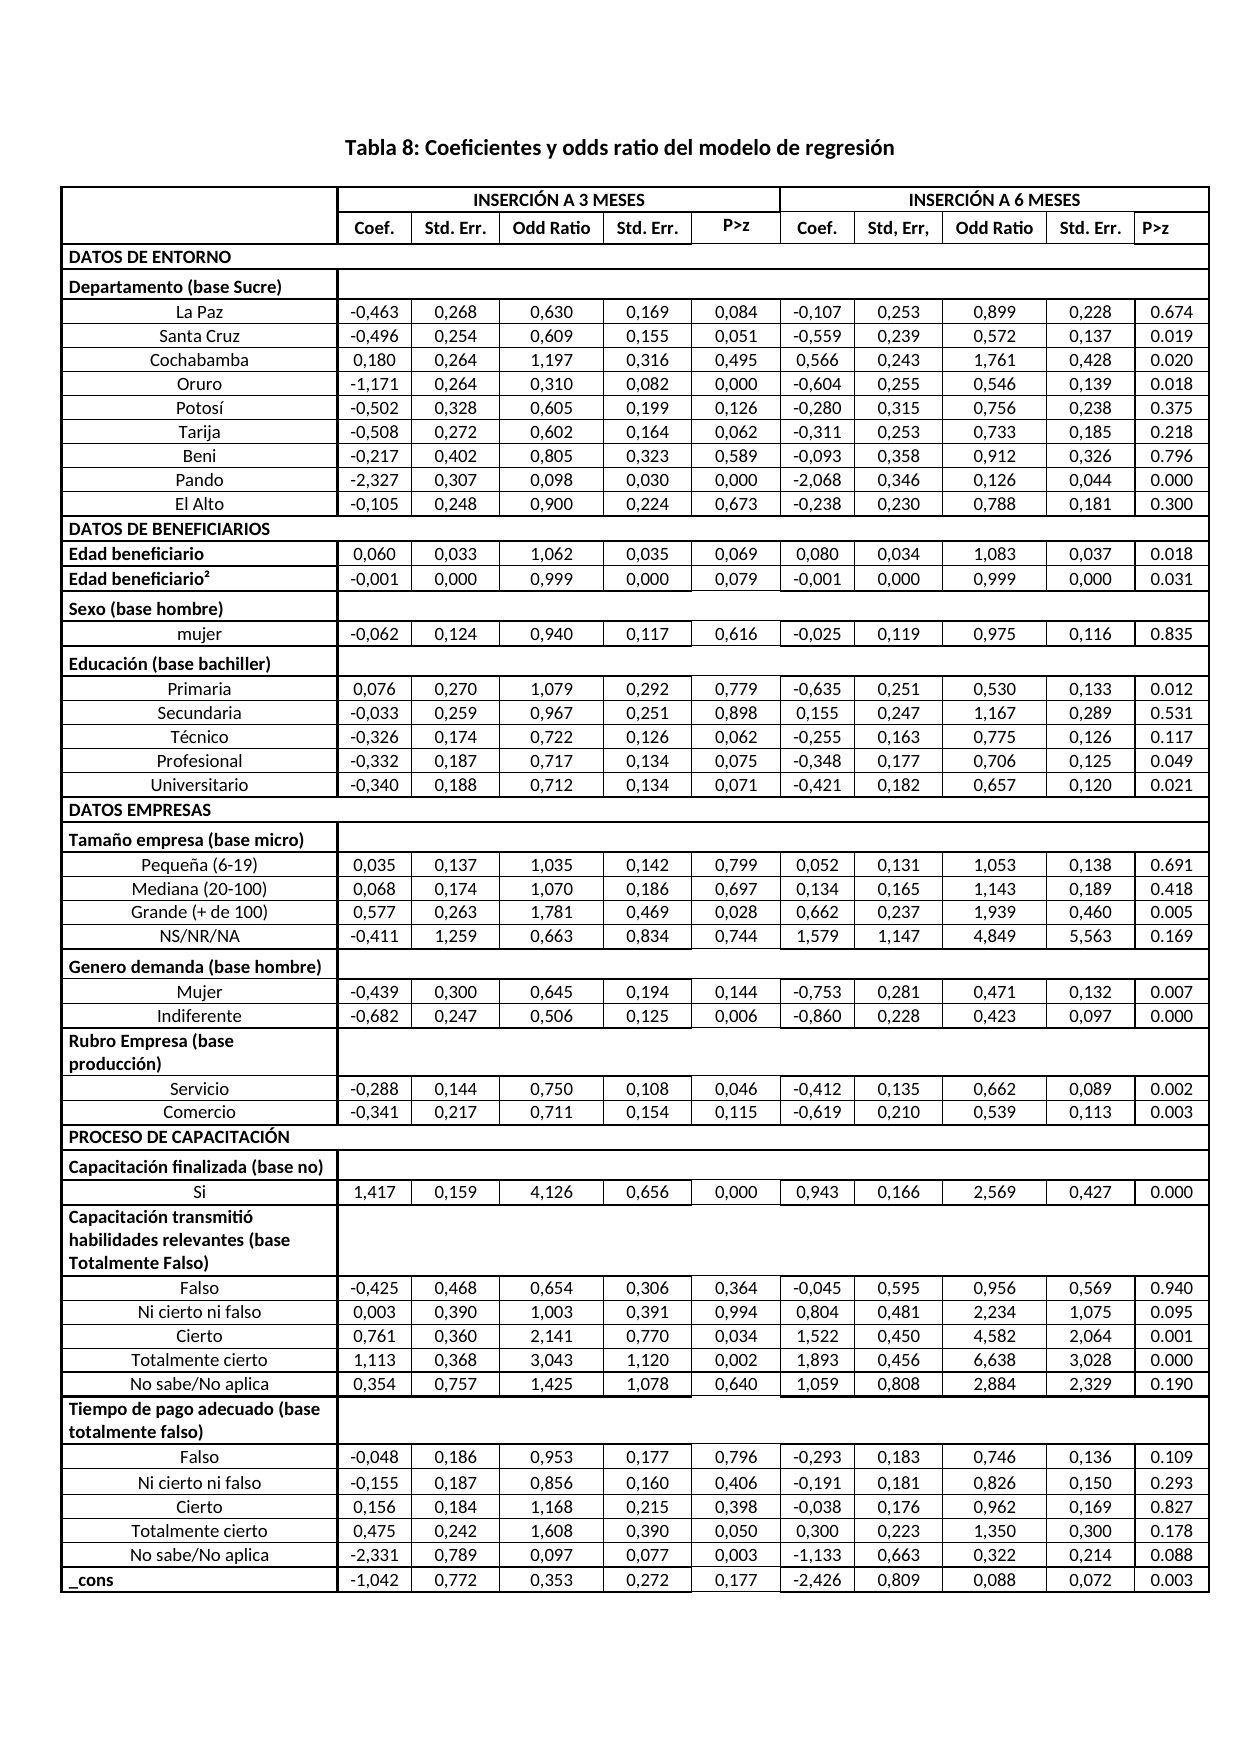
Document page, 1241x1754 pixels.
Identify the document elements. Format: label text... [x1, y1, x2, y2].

table_cell 0,254 [412, 324, 499, 347]
table_cell 0,077 [604, 1543, 691, 1566]
table_cell 0.691 [1136, 853, 1208, 876]
table_cell 0,155 [604, 324, 691, 347]
table_cell 1,350 [943, 1519, 1046, 1542]
table_cell 0,180 [339, 348, 411, 371]
table_cell 0,160 [604, 1469, 691, 1494]
table_cell 0,609 [500, 324, 603, 347]
table_cell 0,000 [412, 566, 499, 589]
table_cell 0,326 [1047, 444, 1134, 467]
table_cell 0,181 [855, 1469, 942, 1494]
table_cell 0.021 [1136, 773, 1208, 796]
table_cell -0,412 [781, 1077, 854, 1099]
table_cell 0.674 [1136, 300, 1208, 323]
table_cell 0.117 [1136, 725, 1208, 748]
table_cell Std. Err. [412, 213, 499, 243]
table_cell 0,796 [692, 1444, 780, 1468]
table_cell 0,354 [339, 1373, 411, 1395]
table_cell 0,315 [855, 396, 942, 419]
table_cell 0,000 [692, 372, 780, 395]
table_cell 5,563 [1047, 925, 1134, 948]
table_cell 0,999 [500, 566, 603, 589]
table_cell 0,238 [1047, 396, 1134, 419]
table_cell -0,062 [339, 622, 411, 645]
table_cell Totalmente cierto [63, 1349, 336, 1371]
table_cell 0,346 [855, 468, 942, 491]
table_cell 0,139 [1047, 372, 1134, 395]
table_cell 1,259 [412, 925, 499, 948]
table_cell 0.088 [1136, 1543, 1208, 1566]
table_cell [339, 823, 411, 851]
table_cell 0.007 [1136, 980, 1208, 1003]
table_cell Capacitación finalizada (base no) [63, 1151, 336, 1179]
table_cell -0,421 [781, 773, 854, 796]
table_cell -2,426 [781, 1568, 854, 1591]
table_cell 0,133 [1047, 677, 1134, 700]
table_cell [339, 950, 411, 978]
table_cell -0,860 [781, 1004, 854, 1027]
table_cell 0.796 [1136, 444, 1208, 467]
table_cell 0.178 [1136, 1519, 1208, 1542]
table_cell 0,228 [1047, 300, 1134, 323]
table_cell 0,899 [943, 300, 1046, 323]
table_cell 0,003 [692, 1543, 780, 1566]
table_cell 2,329 [1047, 1373, 1134, 1395]
table_cell 0,546 [943, 372, 1046, 395]
table_cell 0,126 [692, 396, 780, 419]
table_cell [411, 646, 1208, 675]
table_cell 0.031 [1136, 566, 1208, 589]
table_cell 0,243 [855, 348, 942, 371]
table_cell 0,264 [412, 372, 499, 395]
table_cell 0,398 [692, 1495, 780, 1518]
table_cell 3,028 [1047, 1349, 1134, 1371]
table_cell 0,176 [855, 1495, 942, 1518]
table_cell Técnico [63, 725, 336, 748]
table_cell 0.000 [1136, 468, 1208, 491]
table_cell 1,417 [339, 1181, 411, 1204]
table_cell 0,154 [604, 1101, 691, 1123]
table_cell 0,281 [855, 980, 942, 1003]
table_cell 0,144 [692, 979, 780, 1003]
table_cell 0,185 [1047, 420, 1134, 443]
table_cell -0,255 [781, 725, 854, 748]
table_cell 0,082 [604, 372, 691, 395]
table_cell -0,033 [339, 701, 411, 724]
table_cell [339, 1206, 411, 1274]
table_cell 0,656 [604, 1181, 691, 1204]
table_cell Tarija [63, 420, 336, 443]
table_cell -0,001 [781, 566, 854, 589]
table_cell 0,071 [692, 773, 780, 796]
table_cell -0,107 [781, 300, 854, 323]
table_cell 0.019 [1136, 324, 1208, 347]
table_cell 0,239 [855, 324, 942, 347]
table_cell 0,051 [692, 324, 780, 347]
table_cell 0,033 [412, 542, 499, 564]
table_cell -0,341 [339, 1101, 411, 1123]
table_cell -0,155 [339, 1469, 411, 1494]
table_cell 1,167 [943, 701, 1046, 724]
table_cell 0,188 [412, 773, 499, 796]
table_cell 0.169 [1136, 925, 1208, 948]
table_cell 0.418 [1136, 877, 1208, 900]
table_cell Ni cierto ni falso [63, 1469, 336, 1494]
table_cell 1,425 [500, 1373, 603, 1395]
table_cell -2,327 [339, 468, 411, 491]
table_cell 0,630 [500, 300, 603, 323]
table_cell 0,967 [500, 701, 603, 724]
table_cell DATOS DE ENTORNO [63, 244, 1208, 268]
table_cell 0,136 [1047, 1445, 1134, 1468]
table_cell 0.300 [1136, 492, 1208, 514]
table_cell 0,255 [855, 372, 942, 395]
table_cell [339, 270, 411, 298]
table_cell 0,068 [339, 877, 411, 900]
table_cell [411, 270, 1208, 298]
table_cell 0.049 [1136, 749, 1208, 772]
table_cell Universitario [63, 773, 336, 796]
table_cell 0,174 [412, 877, 499, 900]
table_cell 0,450 [855, 1325, 942, 1347]
table_cell Santa Cruz [63, 324, 336, 347]
table_cell 0,169 [604, 300, 691, 323]
table_cell 0,003 [339, 1301, 411, 1323]
table_cell 0,126 [1047, 725, 1134, 748]
table_cell 0,300 [1047, 1519, 1134, 1542]
table_cell Mediana (20-100) [63, 877, 336, 900]
table_cell 0,788 [943, 492, 1046, 514]
table_cell 0,360 [412, 1325, 499, 1347]
table_cell 0,390 [412, 1301, 499, 1323]
table_cell NS/NR/NA [63, 925, 336, 948]
table_cell 0,108 [604, 1077, 691, 1099]
table_cell 0,975 [943, 622, 1046, 645]
table_cell 0,530 [943, 677, 1046, 700]
table_cell 0,999 [943, 566, 1046, 589]
table_cell 0,150 [1047, 1469, 1134, 1494]
table_cell 0,640 [692, 1373, 780, 1395]
table_cell 0,406 [692, 1469, 780, 1494]
table_cell 0,120 [1047, 773, 1134, 796]
table_cell 0.020 [1136, 348, 1208, 371]
table_cell 0,595 [855, 1277, 942, 1299]
table_cell 0,912 [943, 444, 1046, 467]
table_cell -0,425 [339, 1277, 411, 1299]
table_cell 0,247 [412, 1004, 499, 1027]
table_cell No sabe/No aplica [63, 1543, 336, 1566]
table_cell 0,159 [412, 1181, 499, 1204]
table_cell 0,770 [604, 1325, 691, 1347]
table_cell 0,750 [500, 1077, 603, 1099]
table_cell 0,799 [692, 853, 780, 876]
table_cell 0,189 [1047, 877, 1134, 900]
table_cell -0,411 [339, 925, 411, 948]
table_cell -0,682 [339, 1004, 411, 1027]
table_cell Std, Err, [855, 212, 942, 243]
table_cell 0,808 [855, 1373, 942, 1395]
table_cell 0,075 [692, 749, 780, 772]
table_cell 0.109 [1136, 1445, 1208, 1468]
table_cell 0,117 [604, 622, 691, 645]
table_cell 0.000 [1136, 1349, 1208, 1371]
table_cell 0,187 [412, 1469, 499, 1494]
table_cell 0,264 [412, 348, 499, 371]
table_cell 0,247 [855, 701, 942, 724]
table_cell 0,138 [1047, 853, 1134, 876]
table_cell Cierto [63, 1325, 336, 1347]
table_cell 0,156 [339, 1495, 411, 1518]
table_cell 0,137 [1047, 324, 1134, 347]
table_cell 0,834 [604, 925, 691, 948]
table_cell [411, 949, 1208, 978]
table_cell 6,638 [943, 1349, 1046, 1371]
table_cell 0,263 [412, 901, 499, 924]
table_cell 0,228 [855, 1004, 942, 1027]
table_cell Genero demanda (base hombre) [63, 950, 336, 978]
table_cell Potosí [63, 396, 336, 419]
table_cell 0,126 [604, 725, 691, 748]
table_cell 0,000 [604, 566, 691, 589]
table_cell 0,756 [943, 396, 1046, 419]
table_cell 0,322 [943, 1543, 1046, 1566]
table_cell -0,619 [781, 1101, 854, 1123]
table_cell [339, 1398, 411, 1443]
table_cell [339, 592, 411, 620]
table_cell 0,456 [855, 1349, 942, 1371]
table_cell 0,577 [339, 901, 411, 924]
table_cell 0,300 [781, 1519, 854, 1542]
table_cell 0,289 [1047, 701, 1134, 724]
table_cell 0,757 [412, 1373, 499, 1395]
table_cell 0,088 [943, 1568, 1046, 1591]
table_cell 0,052 [781, 853, 854, 876]
table_cell 0,116 [1047, 622, 1134, 645]
table_cell 1,893 [781, 1349, 854, 1371]
table_cell -0,332 [339, 749, 411, 772]
table_cell [339, 647, 411, 675]
table_cell -0,288 [339, 1077, 411, 1099]
table_cell -0,508 [339, 420, 411, 443]
table_cell 0,428 [1047, 348, 1134, 371]
table_cell 0,645 [500, 980, 603, 1003]
table_header INSERCIÓN A 3 MESES [339, 188, 779, 211]
table_cell 0,566 [781, 348, 854, 371]
table_cell 0,060 [339, 542, 411, 564]
table_cell 0,214 [1047, 1543, 1134, 1566]
table_cell Totalmente cierto [63, 1519, 336, 1542]
table_cell -0,326 [339, 725, 411, 748]
table_cell Departamento (base Sucre) [63, 270, 336, 298]
table_cell 0,217 [412, 1101, 499, 1123]
table_header [63, 188, 336, 243]
table_cell -0,025 [781, 622, 854, 645]
table_cell 0,272 [412, 420, 499, 443]
table_cell 0,468 [412, 1277, 499, 1299]
table_cell 0.827 [1136, 1495, 1208, 1518]
table_cell Falso [63, 1277, 336, 1299]
table_cell -0,217 [339, 444, 411, 467]
table_cell 0,187 [412, 749, 499, 772]
table_cell Falso [63, 1445, 336, 1468]
table_cell 0,956 [943, 1277, 1046, 1299]
table_cell 0,030 [604, 468, 691, 491]
table_cell 0,272 [604, 1568, 691, 1591]
table_cell 0,124 [412, 622, 499, 645]
table_cell 0,270 [412, 677, 499, 700]
table_cell 0,673 [692, 492, 780, 514]
table_cell 2,569 [943, 1181, 1046, 1204]
table_cell Edad beneficiario² [63, 567, 336, 589]
table_cell Secundaria [63, 701, 336, 724]
table_cell Comercio [63, 1101, 336, 1123]
table_cell [411, 823, 1208, 851]
table_cell 1,761 [943, 348, 1046, 371]
table_cell [411, 1396, 1208, 1443]
table_cell [339, 1029, 411, 1074]
table_cell 0,155 [781, 701, 854, 724]
table_cell 0,184 [412, 1495, 499, 1518]
table_cell 1,608 [500, 1519, 603, 1542]
table_cell Ni cierto ni falso [63, 1301, 336, 1323]
table_cell Cierto [63, 1495, 336, 1518]
table_cell 0,248 [412, 492, 499, 514]
table_cell 0,310 [500, 372, 603, 395]
table_cell -0,439 [339, 980, 411, 1003]
table_cell -0,048 [339, 1445, 411, 1468]
table_cell 0,125 [604, 1004, 691, 1027]
table_cell [411, 1151, 1208, 1179]
table_cell 1,143 [943, 877, 1046, 900]
table_cell -0,559 [781, 324, 854, 347]
table_cell -0,191 [781, 1469, 854, 1494]
table_cell 0,251 [604, 701, 691, 724]
table_cell 0,572 [943, 324, 1046, 347]
table_cell [411, 591, 1208, 620]
table_cell 1,079 [500, 677, 603, 700]
table_cell [411, 1205, 1208, 1274]
table_cell 0,605 [500, 396, 603, 419]
table_cell -0,635 [781, 677, 854, 700]
table_cell -0,604 [781, 372, 854, 395]
table_cell 0,475 [339, 1519, 411, 1542]
table_cell 0,035 [604, 542, 691, 564]
table_cell 0,080 [781, 542, 854, 564]
table_cell 0,761 [339, 1325, 411, 1347]
table_cell 0,223 [855, 1519, 942, 1542]
table_cell 0,210 [855, 1101, 942, 1123]
table_cell 0,089 [1047, 1077, 1134, 1099]
table_cell 0.218 [1136, 420, 1208, 443]
table_cell 0,000 [1047, 566, 1134, 589]
table_cell P>z [1135, 213, 1208, 243]
table_cell 0,663 [855, 1543, 942, 1566]
table_cell 0,169 [1047, 1495, 1134, 1518]
table_cell 0,006 [692, 1004, 780, 1027]
table_cell 1,075 [1047, 1301, 1134, 1323]
table_cell mujer [63, 622, 336, 645]
table_cell 0,163 [855, 725, 942, 748]
table_cell No sabe/No aplica [63, 1373, 336, 1395]
table_cell 0,186 [604, 877, 691, 900]
table_cell 0,242 [412, 1519, 499, 1542]
table_cell Odd Ratio [500, 213, 603, 243]
table_cell 1,078 [604, 1373, 691, 1395]
table_cell 0,000 [855, 566, 942, 589]
table_cell 1,003 [500, 1301, 603, 1323]
table_cell 0,697 [692, 877, 780, 900]
table_cell 0.003 [1136, 1101, 1208, 1123]
table_cell Educación (base bachiller) [63, 647, 336, 675]
table_cell 0,215 [604, 1495, 691, 1518]
table_cell 0.375 [1136, 396, 1208, 419]
table_cell 1,120 [604, 1349, 691, 1371]
table_cell La Paz [63, 300, 336, 323]
table_cell 0,098 [500, 468, 603, 491]
table_cell 0,292 [604, 677, 691, 700]
table_cell 0,137 [412, 853, 499, 876]
table_cell -0,463 [339, 300, 411, 323]
table_cell 0,079 [692, 566, 780, 589]
table_cell 0,134 [604, 773, 691, 796]
table_cell Profesional [63, 749, 336, 772]
table_cell 1,147 [855, 925, 942, 948]
table_cell 0,391 [604, 1301, 691, 1323]
table_header INSERCIÓN A 6 MESES [781, 188, 1208, 211]
table_cell 0,940 [500, 622, 603, 645]
table_cell 0,316 [604, 348, 691, 371]
table_cell 0,589 [692, 444, 780, 467]
table_cell 0,084 [692, 300, 780, 323]
table_cell 2,884 [943, 1373, 1046, 1395]
table_cell 0,126 [943, 468, 1046, 491]
table_cell 0,113 [1047, 1101, 1134, 1123]
table_cell 0,856 [500, 1469, 603, 1494]
table_cell Tamaño empresa (base micro) [63, 823, 336, 851]
table_cell 0,034 [855, 542, 942, 564]
table_cell 0.940 [1136, 1277, 1208, 1299]
table_cell 1,939 [943, 901, 1046, 924]
table_cell 0,183 [855, 1445, 942, 1468]
table_cell Si [63, 1181, 336, 1204]
table_cell 0,953 [500, 1445, 603, 1468]
table_cell -0,311 [781, 420, 854, 443]
table_cell 0,900 [500, 492, 603, 514]
table_cell 1,062 [500, 542, 603, 564]
table_cell 0,166 [855, 1181, 942, 1204]
table_cell Primaria [63, 677, 336, 700]
table_cell 0,164 [604, 420, 691, 443]
table_cell 0,230 [855, 492, 942, 514]
table_cell 0,182 [855, 773, 942, 796]
table_cell 0,706 [943, 749, 1046, 772]
table_cell 0,131 [855, 853, 942, 876]
table_cell 0,712 [500, 773, 603, 796]
table_cell 0,569 [1047, 1277, 1134, 1299]
table_cell 0,186 [412, 1445, 499, 1468]
table_cell Pequeña (6-19) [63, 853, 336, 876]
table_cell 0,174 [412, 725, 499, 748]
table_cell 0,237 [855, 901, 942, 924]
table_cell Coef. [781, 212, 854, 243]
table_cell 0,224 [604, 492, 691, 514]
table_cell DATOS DE BENEFICIARIOS [63, 517, 1208, 539]
table_cell 0,125 [1047, 749, 1134, 772]
table_cell 0,744 [692, 925, 780, 948]
table_cell 0,002 [692, 1349, 780, 1371]
table_cell 0,506 [500, 1004, 603, 1027]
table_cell [411, 1028, 1208, 1074]
table_cell 0,789 [412, 1543, 499, 1566]
table_cell 0,826 [943, 1469, 1046, 1494]
table_cell 0,358 [855, 444, 942, 467]
table_cell 1,579 [781, 925, 854, 948]
table_cell 0,199 [604, 396, 691, 419]
table_cell Oruro [63, 372, 336, 395]
table_cell 0,028 [692, 901, 780, 924]
table_cell 1,781 [500, 901, 603, 924]
table_cell 1,522 [781, 1325, 854, 1347]
table_cell Std. Err. [604, 213, 691, 243]
table_cell Coef. [339, 213, 411, 243]
table_cell 0,259 [412, 701, 499, 724]
table_cell -0,038 [781, 1495, 854, 1518]
table_cell 0,711 [500, 1101, 603, 1123]
table_cell Odd Ratio [943, 212, 1046, 243]
table_cell Servicio [63, 1076, 336, 1099]
table_cell 0.000 [1136, 1004, 1208, 1027]
table_cell 0,251 [855, 677, 942, 700]
table_cell 0,328 [412, 396, 499, 419]
table_cell 0,733 [943, 420, 1046, 443]
table_cell 0,804 [781, 1301, 854, 1323]
table_cell 0,471 [943, 980, 1046, 1003]
table_cell 0,616 [692, 621, 780, 645]
table_cell 0.018 [1136, 542, 1208, 564]
table_cell 0,000 [692, 1180, 780, 1204]
table_cell 0,177 [855, 749, 942, 772]
table_cell Pando [63, 468, 336, 491]
table_cell 0.001 [1136, 1325, 1208, 1347]
table_cell 0,364 [692, 1276, 780, 1299]
table_cell 0,805 [500, 444, 603, 467]
table_cell -0,093 [781, 444, 854, 467]
table_cell -1,171 [339, 372, 411, 395]
table_cell 0,943 [781, 1181, 854, 1204]
table_cell 1,197 [500, 348, 603, 371]
table_cell -0,293 [781, 1445, 854, 1468]
table_cell P>z [692, 213, 780, 243]
table_cell 0,775 [943, 725, 1046, 748]
table_cell 0,037 [1047, 542, 1134, 564]
table_cell _cons [63, 1568, 336, 1591]
table_cell 0.003 [1135, 1568, 1208, 1591]
table_cell [339, 1151, 411, 1179]
table_cell -0,348 [781, 749, 854, 772]
table_cell 4,849 [943, 925, 1046, 948]
table_cell Capacitación transmitió habilidades relevantes (base Totalmente Falso) [63, 1206, 336, 1274]
table_cell DATOS EMPRESAS [63, 798, 1208, 821]
table_cell 0,772 [412, 1568, 499, 1591]
table_cell 0,119 [855, 622, 942, 645]
table_cell 0,662 [943, 1077, 1046, 1099]
table_cell 0,132 [1047, 980, 1134, 1003]
table_cell -0,496 [339, 324, 411, 347]
table_cell 0,717 [500, 749, 603, 772]
table_cell 0,602 [500, 420, 603, 443]
table_cell 0.190 [1136, 1373, 1208, 1395]
table_cell 0,390 [604, 1519, 691, 1542]
table_cell -1,042 [339, 1568, 411, 1591]
table_cell Edad beneficiario [63, 542, 336, 564]
table_cell 0,069 [692, 542, 780, 564]
table_cell 0,062 [692, 420, 780, 443]
table_cell PROCESO DE CAPACITACIÓN [63, 1126, 1208, 1148]
table_cell 0,076 [339, 677, 411, 700]
table_cell Mujer [63, 979, 336, 1003]
table_cell 0.835 [1136, 622, 1208, 645]
table_cell 0,962 [943, 1495, 1046, 1518]
table_cell 3,043 [500, 1349, 603, 1371]
table_cell Beni [63, 444, 336, 467]
table_cell 0,539 [943, 1101, 1046, 1123]
table_cell 0,300 [412, 980, 499, 1003]
table_cell 0,402 [412, 444, 499, 467]
table_cell 0.293 [1136, 1469, 1208, 1494]
table_cell 0,134 [604, 749, 691, 772]
table_cell 0.095 [1136, 1301, 1208, 1323]
table_cell -0,045 [781, 1277, 854, 1299]
table_cell 1,070 [500, 877, 603, 900]
table_cell 0,307 [412, 468, 499, 491]
table_cell 0.005 [1136, 901, 1208, 924]
table_cell 0,898 [692, 701, 780, 724]
table_cell 4,126 [500, 1181, 603, 1204]
table_cell 0,181 [1047, 492, 1134, 514]
table_cell 1,113 [339, 1349, 411, 1371]
table_cell 0,663 [500, 925, 603, 948]
table_cell -0,753 [781, 980, 854, 1003]
table_cell 0.018 [1136, 372, 1208, 395]
table_cell 0,809 [855, 1568, 942, 1591]
table_cell 0.000 [1136, 1181, 1208, 1204]
table_cell 0,427 [1047, 1181, 1134, 1204]
table_cell 0,134 [781, 877, 854, 900]
table_cell 0,046 [692, 1076, 780, 1099]
table_cell Sexo (base hombre) [63, 592, 336, 620]
table_cell 0,115 [692, 1101, 780, 1123]
table_cell 0,268 [412, 300, 499, 323]
table_cell Indiferente [63, 1004, 336, 1027]
table_cell 0,746 [943, 1445, 1046, 1468]
table_cell 0,423 [943, 1004, 1046, 1027]
table_cell 4,582 [943, 1325, 1046, 1347]
table_cell 0,994 [692, 1301, 780, 1323]
table_cell 0,034 [692, 1325, 780, 1347]
table_cell 0,469 [604, 901, 691, 924]
table_cell 0,481 [855, 1301, 942, 1323]
table_cell 0,253 [855, 420, 942, 443]
table_cell -2,068 [781, 468, 854, 491]
table_cell Tiempo de pago adecuado (base totalmente falso) [63, 1398, 336, 1443]
table_cell 0,323 [604, 444, 691, 467]
table_cell -0,502 [339, 396, 411, 419]
table_cell 0,306 [604, 1277, 691, 1299]
table_cell 0,495 [692, 348, 780, 371]
table_cell 0,097 [500, 1543, 603, 1566]
table_cell 0,165 [855, 877, 942, 900]
table_cell 2,234 [943, 1301, 1046, 1323]
table_cell 2,064 [1047, 1325, 1134, 1347]
table_cell 0,177 [692, 1567, 780, 1591]
table_cell 0,062 [692, 725, 780, 748]
table_cell -2,331 [339, 1543, 411, 1566]
table_cell 0,072 [1047, 1568, 1134, 1591]
table_cell 2,141 [500, 1325, 603, 1347]
table_cell 0,662 [781, 901, 854, 924]
table_cell 0,050 [692, 1519, 780, 1542]
table_cell 0,353 [500, 1568, 603, 1591]
table_cell 0,035 [339, 853, 411, 876]
table_cell -0,238 [781, 492, 854, 514]
table_cell -0,105 [339, 492, 411, 514]
table_cell 0.531 [1136, 701, 1208, 724]
table_cell 0.002 [1136, 1077, 1208, 1099]
table_cell 0,135 [855, 1077, 942, 1099]
table_cell Rubro Empresa (base producción) [63, 1029, 336, 1074]
table_cell 0,194 [604, 980, 691, 1003]
table_cell -0,340 [339, 773, 411, 796]
table_cell 1,168 [500, 1495, 603, 1518]
table_cell Grande (+ de 100) [63, 901, 336, 924]
table_cell -0,001 [339, 566, 411, 589]
table_cell 0,253 [855, 300, 942, 323]
text Tabla 8: Coeficientes y odds ratio del modelo de regresión [150, 133, 1090, 161]
table_cell 0,097 [1047, 1004, 1134, 1027]
table_cell 0,460 [1047, 901, 1134, 924]
table_cell 0,144 [412, 1077, 499, 1099]
table_cell 1,083 [943, 542, 1046, 564]
table_cell 0.012 [1136, 677, 1208, 700]
table_cell 0,142 [604, 853, 691, 876]
table_cell -1,133 [781, 1543, 854, 1566]
table_cell 0,044 [1047, 468, 1134, 491]
table_cell 0,657 [943, 773, 1046, 796]
table_cell 1,035 [500, 853, 603, 876]
table_cell 0,779 [692, 676, 780, 700]
table_cell Cochabamba [63, 348, 336, 371]
table_cell 0,368 [412, 1349, 499, 1371]
table_cell Std. Err. [1047, 212, 1134, 243]
table_cell 1,059 [781, 1373, 854, 1395]
table_cell El Alto [63, 492, 336, 514]
table_cell 0,177 [604, 1445, 691, 1468]
table_cell 1,053 [943, 853, 1046, 876]
table_cell 0,654 [500, 1277, 603, 1299]
table_cell 0,000 [692, 468, 780, 491]
table_cell -0,280 [781, 396, 854, 419]
table_cell 0,722 [500, 725, 603, 748]
